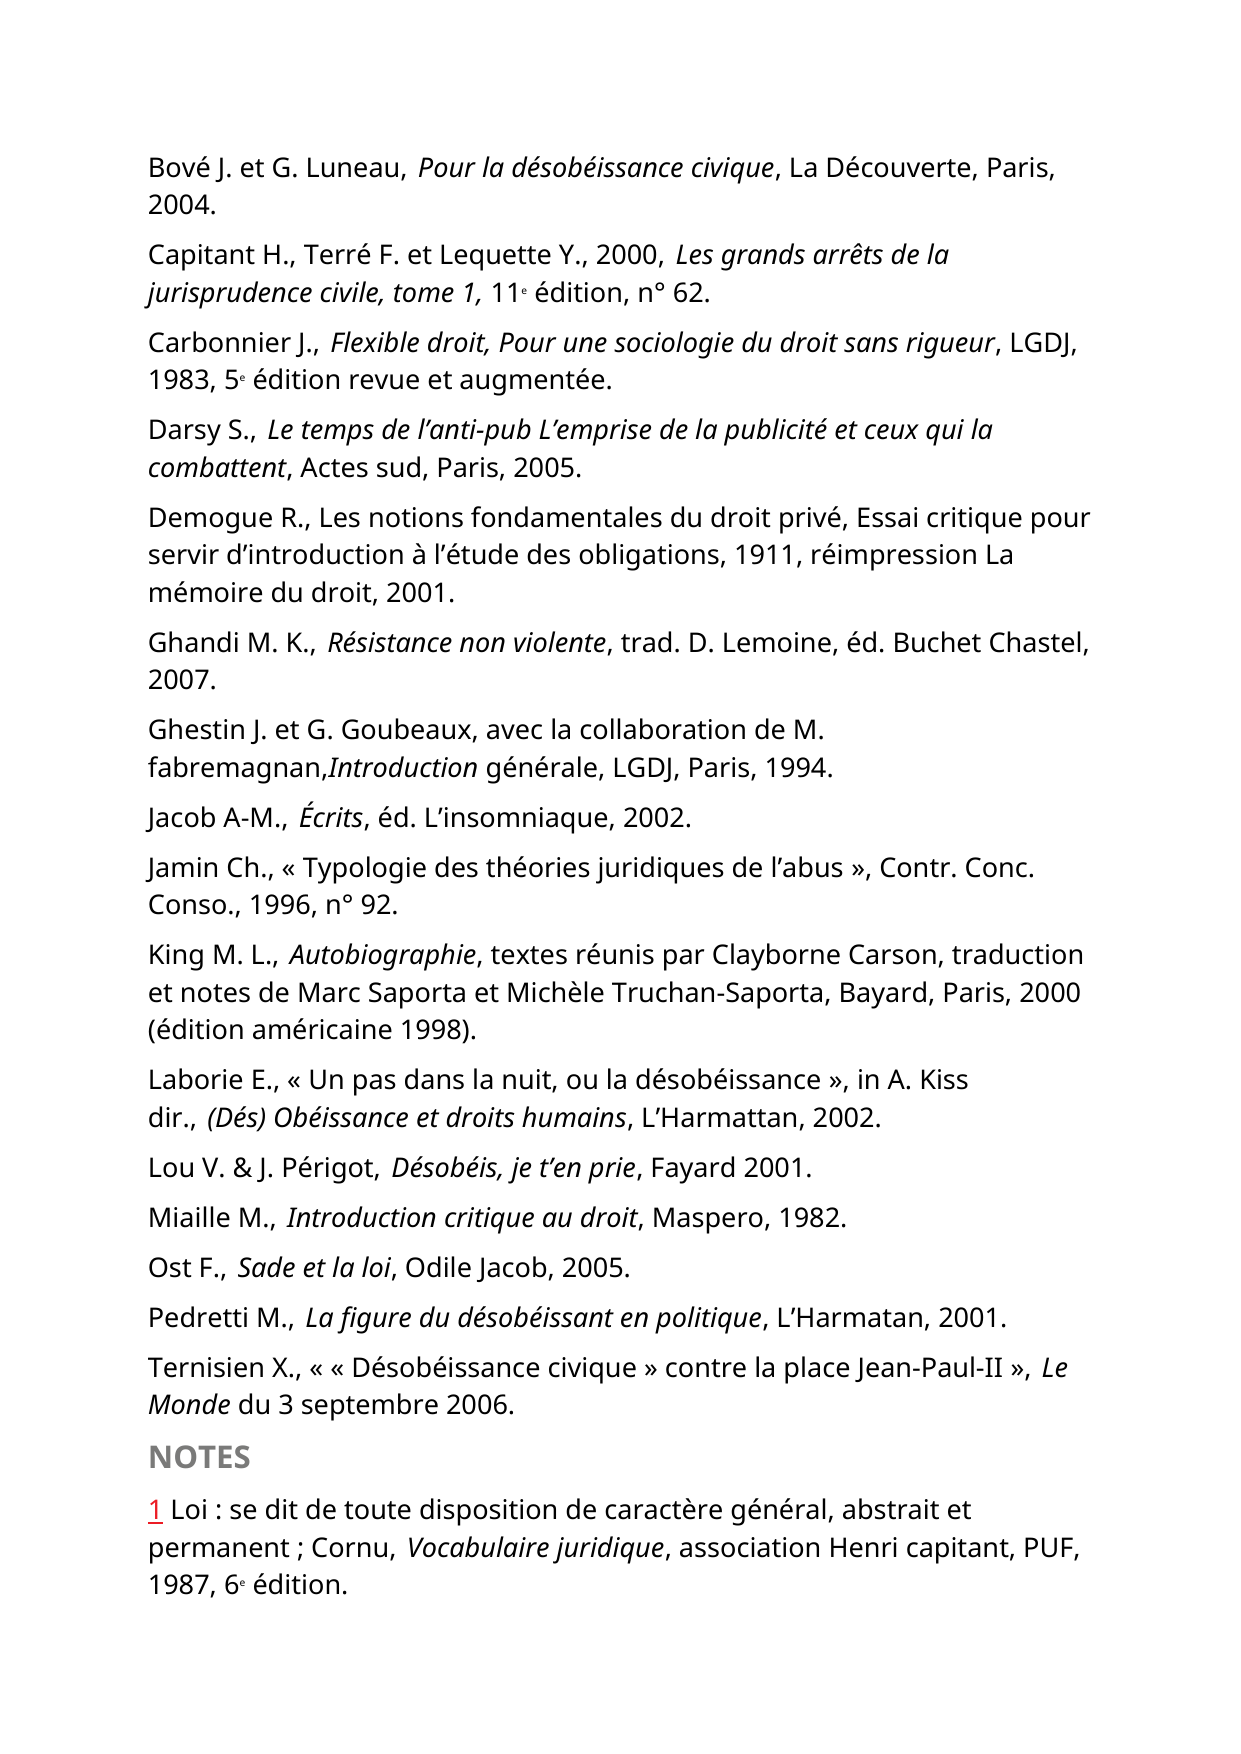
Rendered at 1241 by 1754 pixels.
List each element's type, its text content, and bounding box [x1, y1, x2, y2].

text Ost F., Sade et la loi, Odile Jacob, 2005. [148, 1248, 1093, 1285]
text Jamin Ch., « Typologie des théories juridiques de l’abus », Contr. Conc. Conso., 1996, n° 92. [148, 848, 1093, 923]
text Ghandi M. K., Résistance non violente, trad. D. Lemoine, éd. Buchet Chastel, 2007. [148, 623, 1093, 698]
text Bové J. et G. Luneau, Pour la désobéissance civique, La Découverte, Paris, 2004. [148, 148, 1093, 223]
text Capitant H., Terré F. et Lequette Y., 2000, Les grands arrêts de la jurisprudence civile, tome 1, 11e édition, n° 62. [148, 235, 1093, 310]
text King M. L., Autobiographie, textes réunis par Clayborne Carson, traduction et notes de Marc Saporta et Michèle Truchan-Saporta, Bayard, Paris, 2000 (édition américaine 1998). [148, 935, 1093, 1048]
text Darsy S., Le temps de l’anti-pub L’emprise de la publicité et ceux qui la combattent, Actes sud, Paris, 2005. [148, 410, 1093, 485]
text Laborie E., « Un pas dans la nuit, ou la désobéissance », in A. Kiss dir., (Dés) Obéissance et droits humains, L’Harmattan, 2002. [148, 1060, 1093, 1135]
text Pedretti M., La figure du désobéissant en politique, L’Harmatan, 2001. [148, 1298, 1093, 1335]
text 1 Loi : se dit de toute disposition de caractère général, abstrait et permanent ; Cornu, Vocabulaire juridique, association Henri capitant, PUF, 1987, 6e édition. [148, 1490, 1093, 1603]
text Carbonnier J., Flexible droit, Pour une sociologie du droit sans rigueur, LGDJ, 1983, 5e édition revue et augmentée. [148, 323, 1093, 398]
text Lou V. & J. Périgot, Désobéis, je t’en prie, Fayard 2001. [148, 1148, 1093, 1185]
subtitle NOTES [148, 1435, 1093, 1478]
text Demogue R., Les notions fondamentales du droit privé, Essai critique pour servir d’introduction à l’étude des obligations, 1911, réimpression La mémoire du droit, 2001. [148, 498, 1093, 610]
text Miaille M., Introduction critique au droit, Maspero, 1982. [148, 1198, 1093, 1235]
text Jacob A-M., Écrits, éd. L’insomniaque, 2002. [148, 798, 1093, 835]
text Ternisien X., « « Désobéissance civique » contre la place Jean-Paul-II », Le Monde du 3 septembre 2006. [148, 1348, 1093, 1423]
text Ghestin J. et G. Goubeaux, avec la collaboration de M. fabremagnan,Introduction générale, LGDJ, Paris, 1994. [148, 710, 1093, 785]
